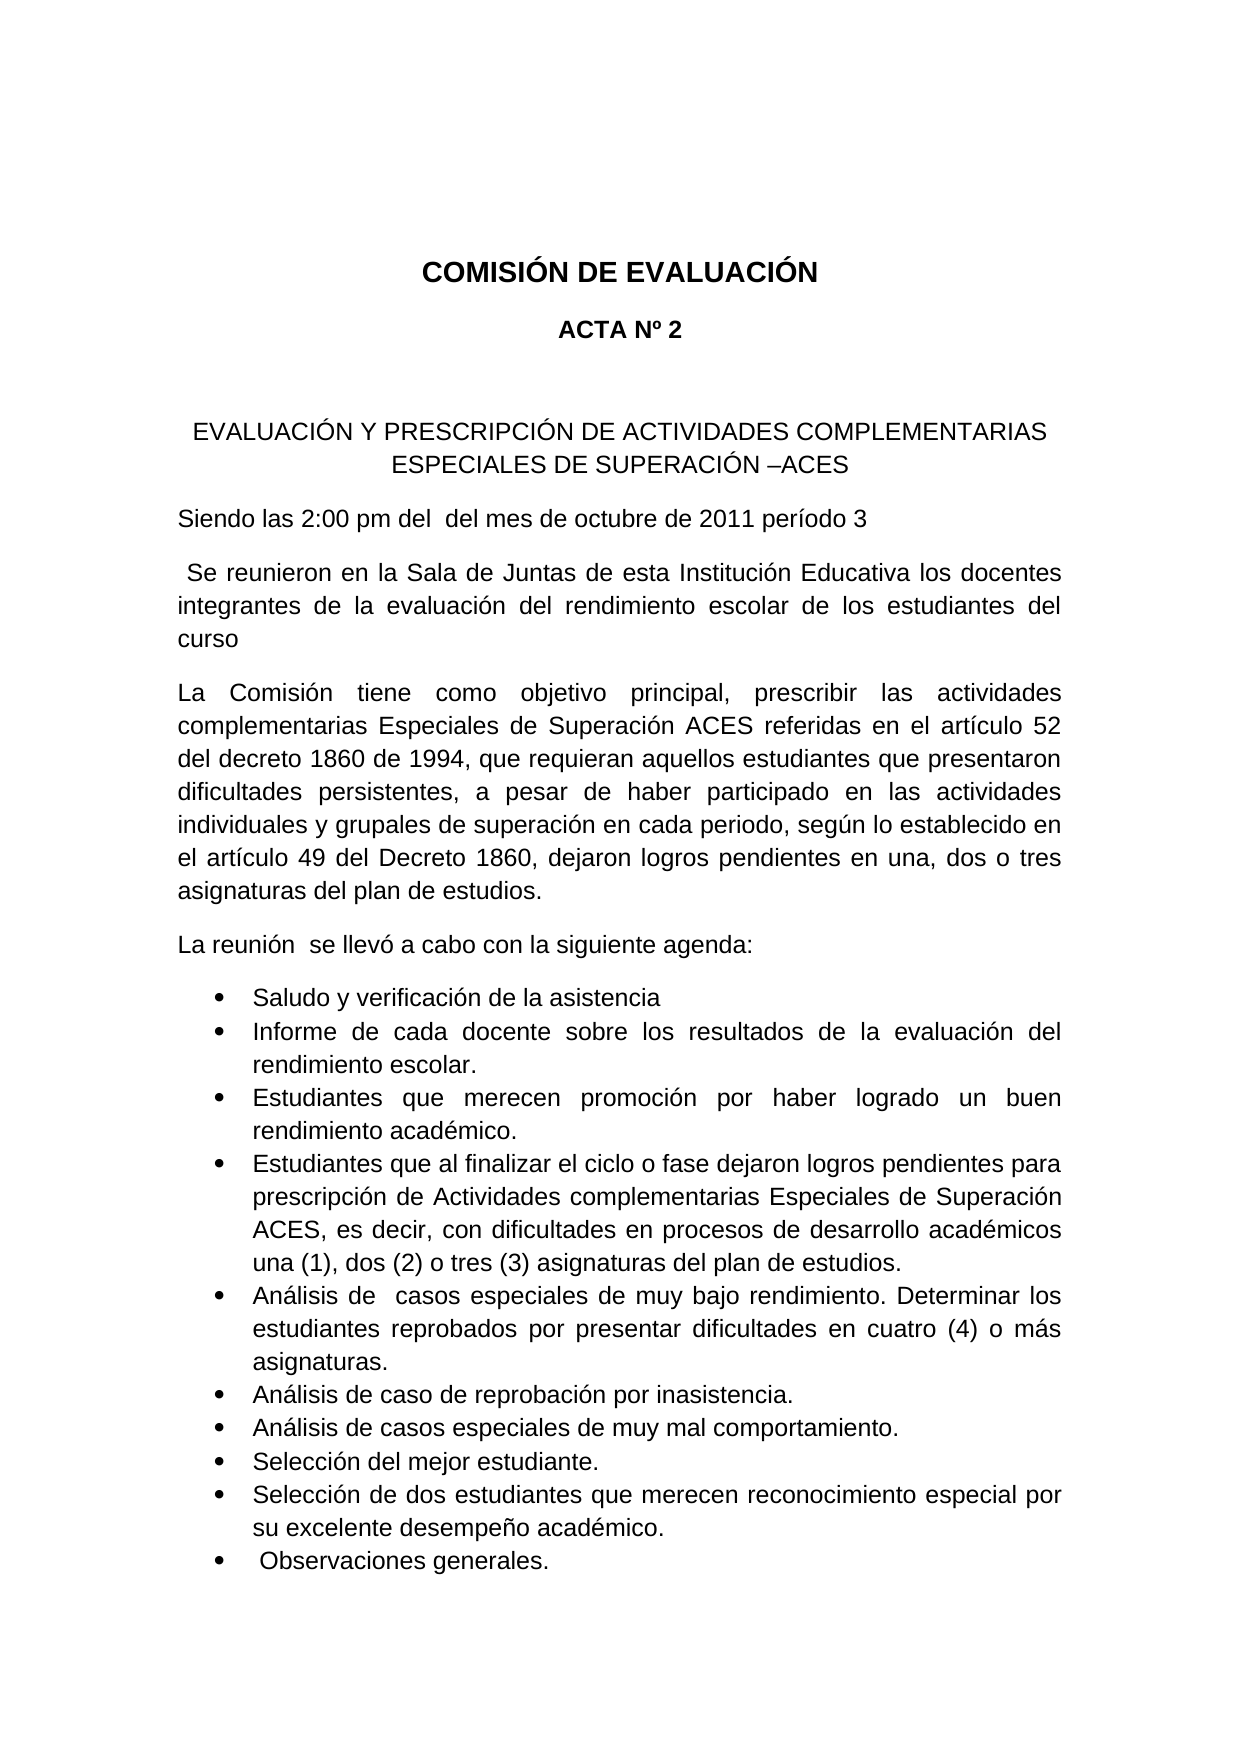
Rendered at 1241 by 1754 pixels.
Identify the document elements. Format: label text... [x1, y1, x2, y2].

list Estudiantes que merecen promoción por haber logrado un buen rendimiento académico. [215, 1083, 1063, 1144]
list Estudiantes que al finalizar el ciclo o fase dejaron logros pendientes para prescripción de Actividades complementarias Especiales de Superación ACES, es decir, con dificultades en procesos de desarrollo académicos una (1), dos (2) o tres (3) asignaturas del plan de estudios. [215, 1149, 1063, 1277]
list Observaciones generales. [215, 1546, 1063, 1574]
text Siendo las 2:00 pm del del mes de octubre de 2011 período 3 [177, 504, 1063, 533]
list Análisis de caso de reprobación por inasistencia. [215, 1380, 1063, 1409]
list Selección de dos estudiantes que merecen reconocimiento especial por su excelente desempeño académico. [215, 1479, 1063, 1541]
text COMISIÓN DE EVALUACIÓN [177, 255, 1063, 289]
list Análisis de casos especiales de muy mal comportamiento. [215, 1413, 1063, 1442]
text EVALUACIÓN Y PRESCRIPCIÓN DE ACTIVIDADES COMPLEMENTARIAS ESPECIALES DE SUPERACIÓN –ACES [177, 417, 1063, 479]
text ACTA Nº 2 [177, 315, 1063, 343]
list Selección del mejor estudiante. [215, 1446, 1063, 1475]
list Análisis de casos especiales de muy bajo rendimiento. Determinar los estudiantes reprobados por presentar dificultades en cuatro (4) o más asignaturas. [215, 1281, 1063, 1376]
list Saludo y verificación de la asistencia [215, 983, 1063, 1012]
text La Comisión tiene como objetivo principal, prescribir las actividades complementarias Especiales de Superación ACES referidas en el artículo 52 del decreto 1860 de 1994, que requieran aquellos estudiantes que presentaron dificultades persistentes, a pesar de haber participado en las actividades individuales y grupales de superación en cada periodo, según lo establecido en el artículo 49 del Decreto 1860, dejaron logros pendientes en una, dos o tres asignaturas del plan de estudios. [177, 678, 1063, 904]
text Se reunieron en la Sala de Juntas de esta Institución Educativa los docentes integrantes de la evaluación del rendimiento escolar de los estudiantes del curso [177, 558, 1063, 652]
list Informe de cada docente sobre los resultados de la evaluación del rendimiento escolar. [215, 1017, 1063, 1078]
text La reunión se llevó a cabo con la siguiente agenda: [177, 929, 1063, 958]
